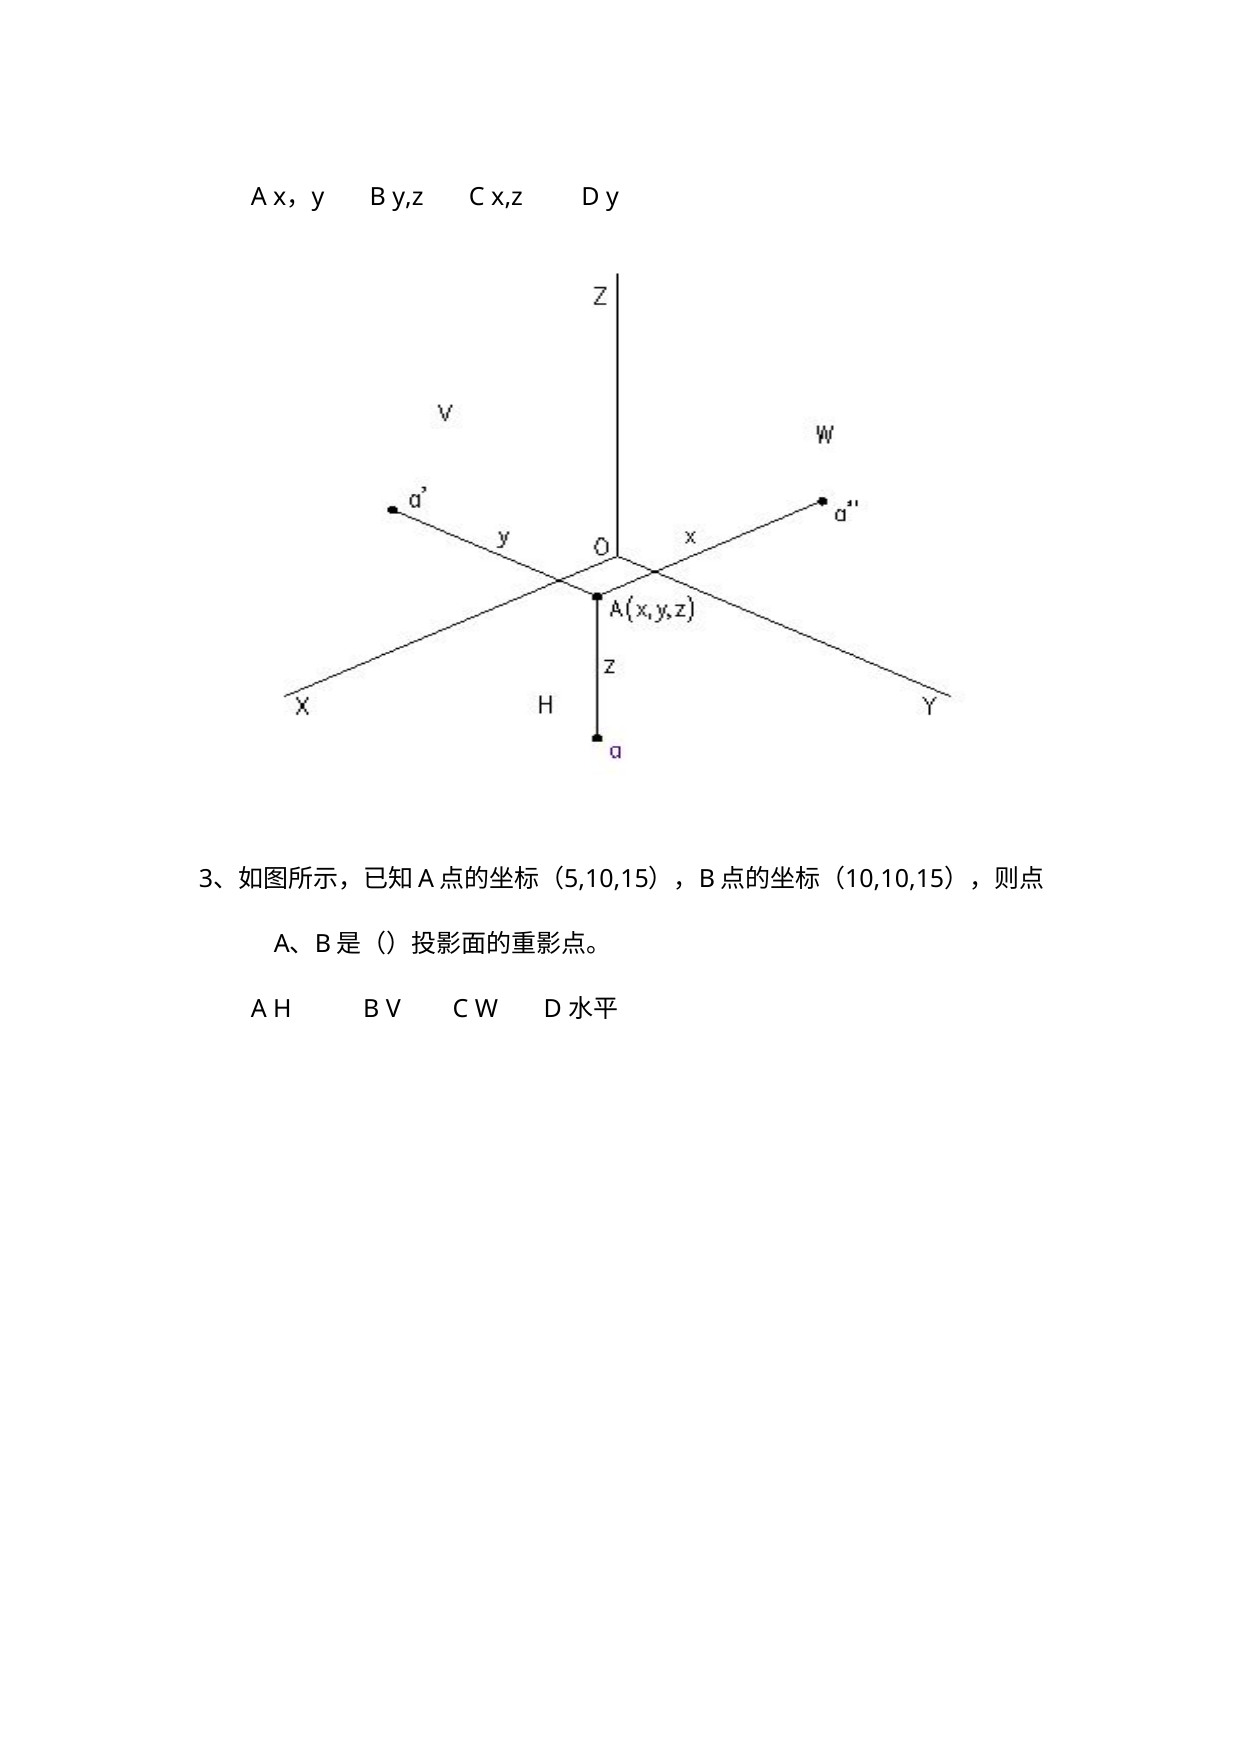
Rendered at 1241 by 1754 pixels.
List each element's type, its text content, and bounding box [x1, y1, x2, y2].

text A x，y B y,z C x,z D y [199, 162, 1053, 227]
picture [236, 227, 1004, 824]
text 3、如图所示，已知A点的坐标（5,10,15），B点的坐标（10,10,15），则点A、B是（）投影面的重影点。 [199, 844, 1053, 974]
text A H B V C W D 水平 [199, 974, 1053, 1039]
